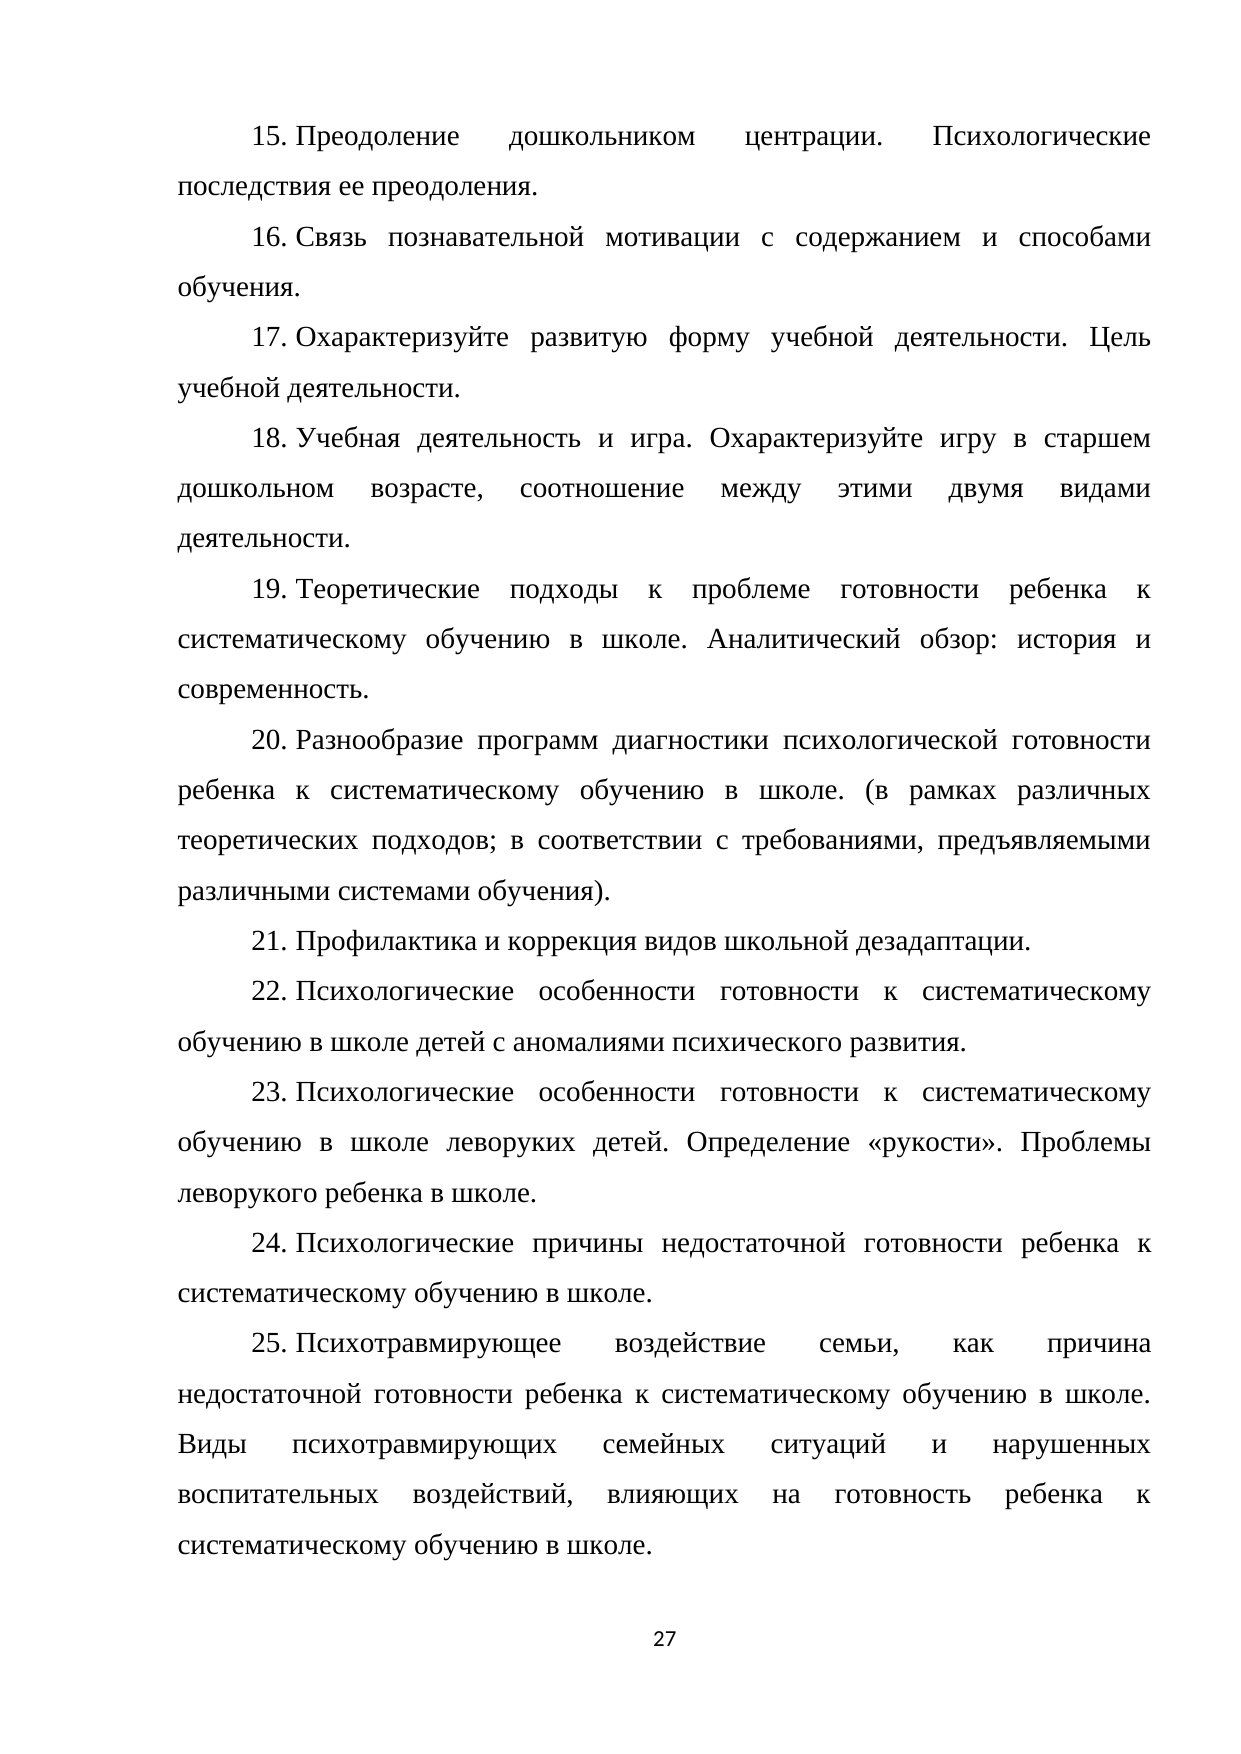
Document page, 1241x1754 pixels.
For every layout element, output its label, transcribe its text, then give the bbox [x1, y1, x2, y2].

list Охарактеризуйте развитую форму учебной деятельности. Цель учебной деятельности. [177, 319, 1152, 403]
list Преодоление дошкольником центрации. Психологические последствия ее преодоления. [177, 118, 1152, 202]
list Профилактика и коррекция видов школьной дезадаптации. [177, 923, 1152, 957]
list Разнообразие программ диагностики психологической готовности ребенка к систематическому обучению в школе. (в рамках различных теоретических подходов; в соответствии с требованиями, предъявляемыми различными системами обучения). [177, 722, 1152, 906]
list Связь познавательной мотивации с содержанием и способами обучения. [177, 219, 1152, 303]
list Учебная деятельность и игра. Охарактеризуйте игру в старшем дошкольном возрасте, соотношение между этими двумя видами деятельности. [177, 420, 1152, 554]
list Психологические особенности готовности к систематическому обучению в школе леворуких детей. Определение «рукости». Проблемы леворукого ребенка в школе. [177, 1074, 1152, 1208]
list Психотравмирующее воздействие семьи, как причина недостаточной готовности ребенка к систематическому обучению в школе. Виды психотравмирующих семейных ситуаций и нарушенных воспитательных воздействий, влияющих на готовность ребенка к систематическому обучению в школе. [177, 1326, 1152, 1560]
list Психологические причины недостаточной готовности ребенка к систематическому обучению в школе. [177, 1225, 1152, 1309]
list Психологические особенности готовности к систематическому обучению в школе детей с аномалиями психического развития. [177, 973, 1152, 1057]
list Теоретические подходы к проблеме готовности ребенка к систематическому обучению в школе. Аналитический обзор: история и современность. [177, 571, 1152, 705]
